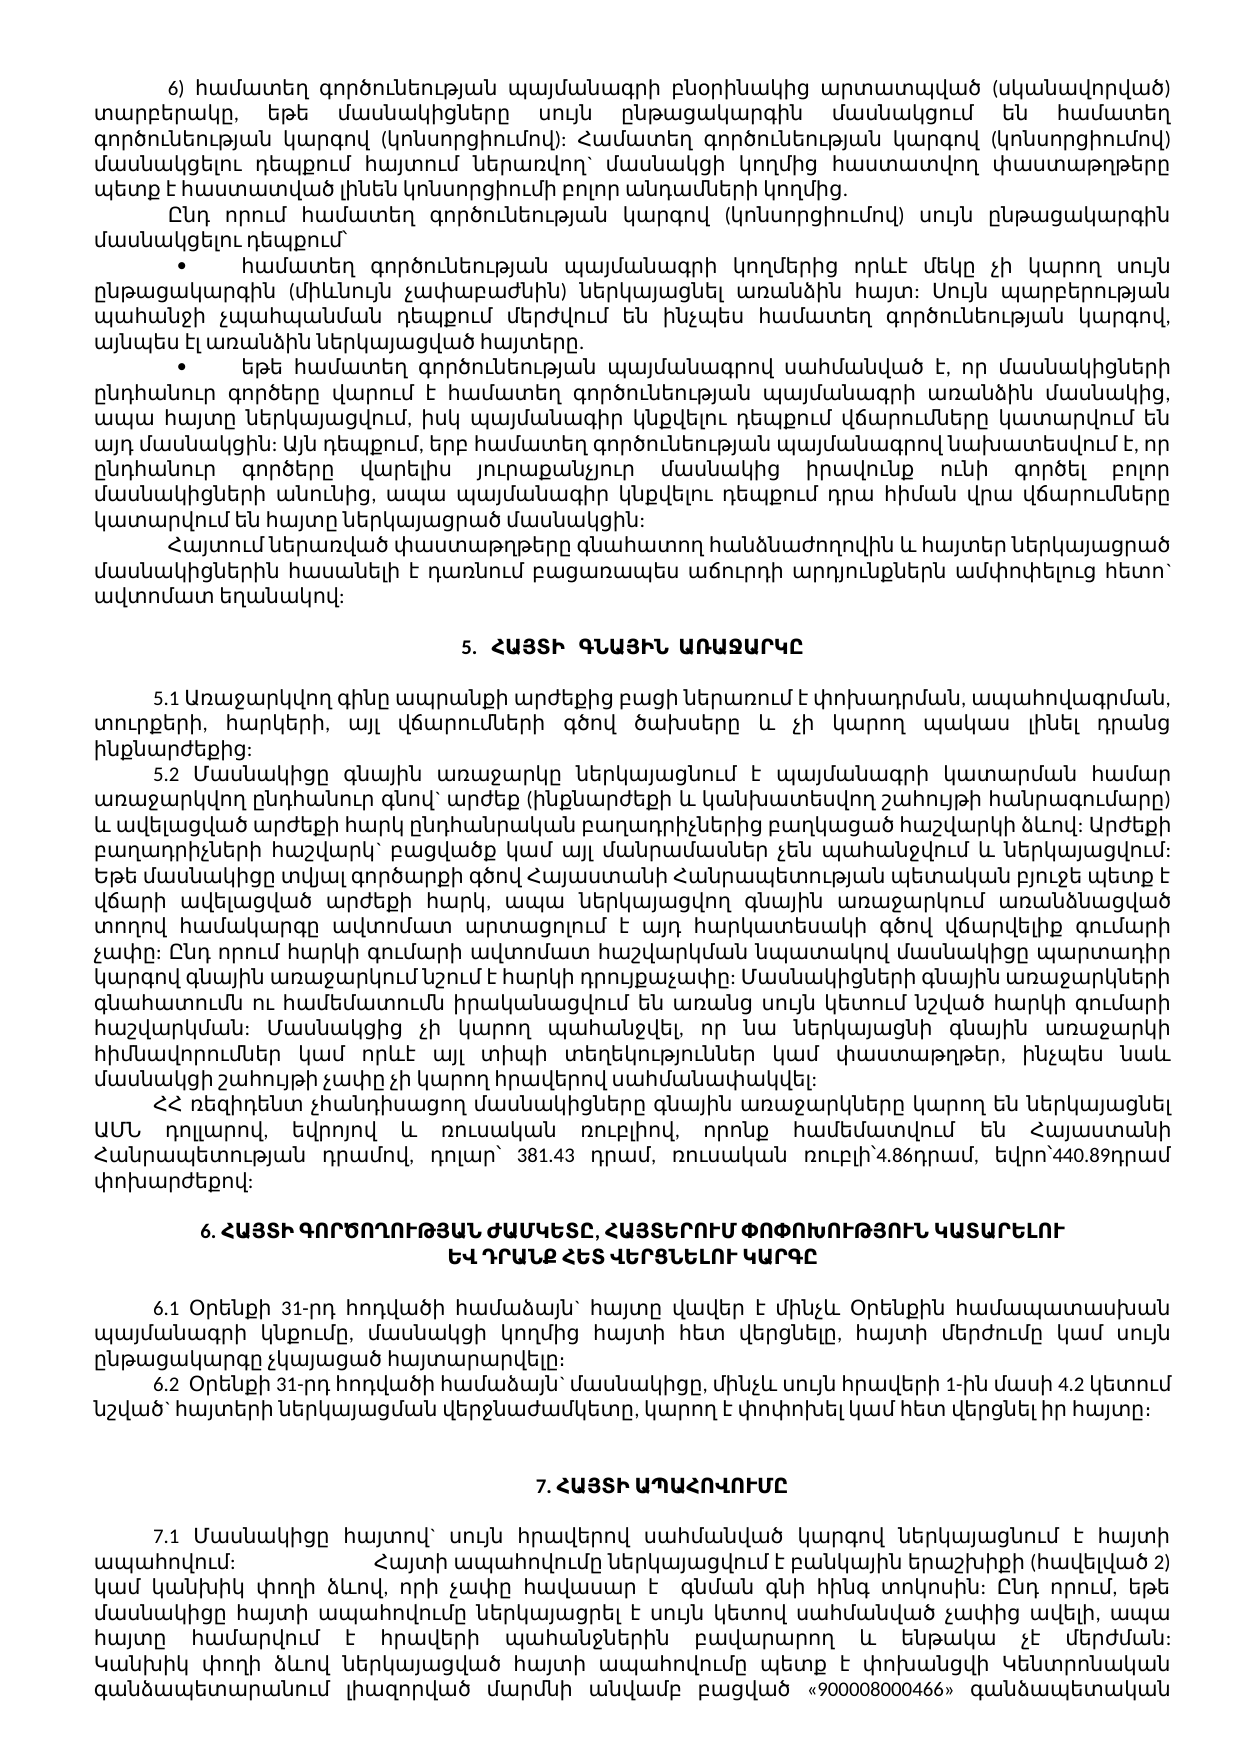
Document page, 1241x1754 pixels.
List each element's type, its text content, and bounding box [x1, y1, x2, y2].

text ԵՎ ԴՐԱՆՔ ՀԵՏ ՎԵՐՑՆԵԼՈՒ ԿԱՐԳԸ [94, 1244, 1171, 1269]
list եթե համատեղ գործունեության պայմանագրով սահմանված է, որ մասնակիցների ընդհանուր գործերը վարում է համատեղ գործունեության պայմանագրի առանձին մասնակից, ապա հայտը ներկայացվում, իսկ պայմանագիր կնքվելու դեպքում վճարումները կատարվում են այդ մասնակցին: Այն դեպքում, երբ համատեղ գործունեության պայմանագրով նախատեսվում է, որ ընդհանուր գործերը վարելիս յուրաքանչյուր մասնակից իրավունք ունի գործել բոլոր մասնակիցների անունից, ապա պայմանագիր կնքվելու դեպքում դրա հիման վրա վճարումները կատարվում են հայտը ներկայացրած մասնակցին: [94, 354, 1171, 532]
list համատեղ գործունեության պայմանագրի կողմերից որևէ մեկը չի կարող սույն ընթացակարգին (միևնույն չափաբաժնին) ներկայացնել առանձին հայտ: Սույն պարբերության պահանջի չպահպանման դեպքում մերժվում են ինչպես համատեղ գործունեության կարգով, այնպես էլ առանձին ներկայացված հայտերը. [94, 253, 1171, 354]
text 6.2 Օրենքի 31-րդ հոդվածի համաձայն` մասնակիցը, մինչև սույն հրավերի 1-ին մասի 4.2 կետում նշված` հայտերի ներկայացման վերջնաժամկետը, կարող է փոփոխել կամ հետ վերցնել իր հայտը։ [94, 1371, 1171, 1422]
text Հայտում ներառված փաստաթղթերը գնահատող հանձնաժողովին և հայտեր ներկայացրած մասնակիցներին հասանելի է դառնում բացառապես աճուրդի արդյունքներն ամփոփելուց հետո` ավտոմատ եղանակով: [94, 532, 1171, 609]
text 5.2 Մասնակիցը գնային առաջարկը ներկայացնում է պայմանագրի կատարման համար առաջարկվող ընդհանուր գնով` արժեք (ինքնարժեքի և կանխատեսվող շահույթի հանրագումարը) և ավելացված արժեքի հարկ ընդհանրական բաղադրիչներից բաղկացած հաշվարկի ձևով: Արժեքի բաղադրիչների հաշվարկ` բացվածք կամ այլ մանրամասներ չեն պահանջվում և ներկայացվում: Եթե մասնակիցը տվյալ գործարքի գծով Հայաստանի Հանրապետության պետական բյուջե պետք է վճարի ավելացված արժեքի հարկ, ապա ներկայացվող գնային առաջարկում առանձնացված տողով համակարգը ավտոմատ արտացոլում է այդ հարկատեսակի գծով վճարվելիք գումարի չափը: Ընդ որում հարկի գումարի ավտոմատ հաշվարկման նպատակով մասնակիցը պարտադիր կարգով գնային առաջարկում նշում է հարկի դրույքաչափը: Մասնակիցների գնային առաջարկների գնահատումն ու համեմատումն իրականացվում են առանց սույն կետում նշված հարկի գումարի հաշվարկման: Մասնակցից չի կարող պահանջվել, որ նա ներկայացնի գնային առաջարկի հիմնավորումներ կամ որևէ այլ տիպի տեղեկություններ կամ փաստաթղթեր, ինչպես նաև մասնակցի շահույթի չափը չի կարող հրավերով սահմանափակվել: [94, 761, 1171, 1092]
text 6.1 Օրենքի 31-րդ հոդվածի համաձայն` հայտը վավեր է մինչև Օրենքին համապատասխան պայմանագրի կնքումը, մասնակցի կողմից հայտի հետ վերցնելը, հայտի մերժումը կամ սույն ընթացակարգը չկայացած հայտարարվելը։ [94, 1295, 1171, 1371]
text 5.1 Առաջարկվող գինը ապրանքի արժեքից բացի ներառում է փոխադրման, ապահովագրման, տուրքերի, հարկերի, այլ վճարումների գծով ծախսերը և չի կարող պակաս լինել դրանց ինքնարժեքից: [94, 685, 1171, 761]
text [94, 1524, 1171, 1702]
text 5. ՀԱՅՏԻ ԳՆԱՅԻՆ ԱՌԱՋԱՐԿԸ [94, 634, 1171, 659]
text ՀՀ ռեզիդենտ չհանդիսացող մասնակիցները գնային առաջարկները կարող են ներկայացնել ԱՄՆ դոլլարով, եվրոյով և ռուսական ռուբլիով, որոնք համեմատվում են Հայաստանի Հանրապետության դրամով, դոլար՝ 381.43 դրամ, ռուսական ռուբլի՝4.86դրամ, եվրո՝440.89դրամ փոխարժեքով: [94, 1092, 1171, 1193]
text 6. ՀԱՅՏԻ ԳՈՐԾՈՂՈՒԹՅԱՆ ԺԱՄԿԵՏԸ, ՀԱՅՏԵՐՈՒՄ ՓՈՓՈԽՈՒԹՅՈՒՆ ԿԱՏԱՐԵԼՈՒ [94, 1219, 1171, 1244]
text 6) համատեղ գործունեության պայմանագրի բնօրինակից արտատպված (սկանավորված) տարբերակը, եթե մասնակիցները սույն ընթացակարգին մասնակցում են համատեղ գործունեության կարգով (կոնսորցիումով): Համատեղ գործունեության կարգով (կոնսորցիումով) մասնակցելու դեպքում հայտում ներառվող` մասնակցի կողմից հաստատվող փաստաթղթերը պետք է հաստատված լինեն կոնսորցիումի բոլոր անդամների կողմից. [94, 75, 1171, 202]
text 7. ՀԱՅՏԻ ԱՊԱՀՈՎՈՒՄԸ [94, 1473, 1171, 1498]
text Ընդ որում համատեղ գործունեության կարգով (կոնսորցիումով) սույն ընթացակարգին մասնակցելու դեպքում՝ [94, 202, 1171, 253]
